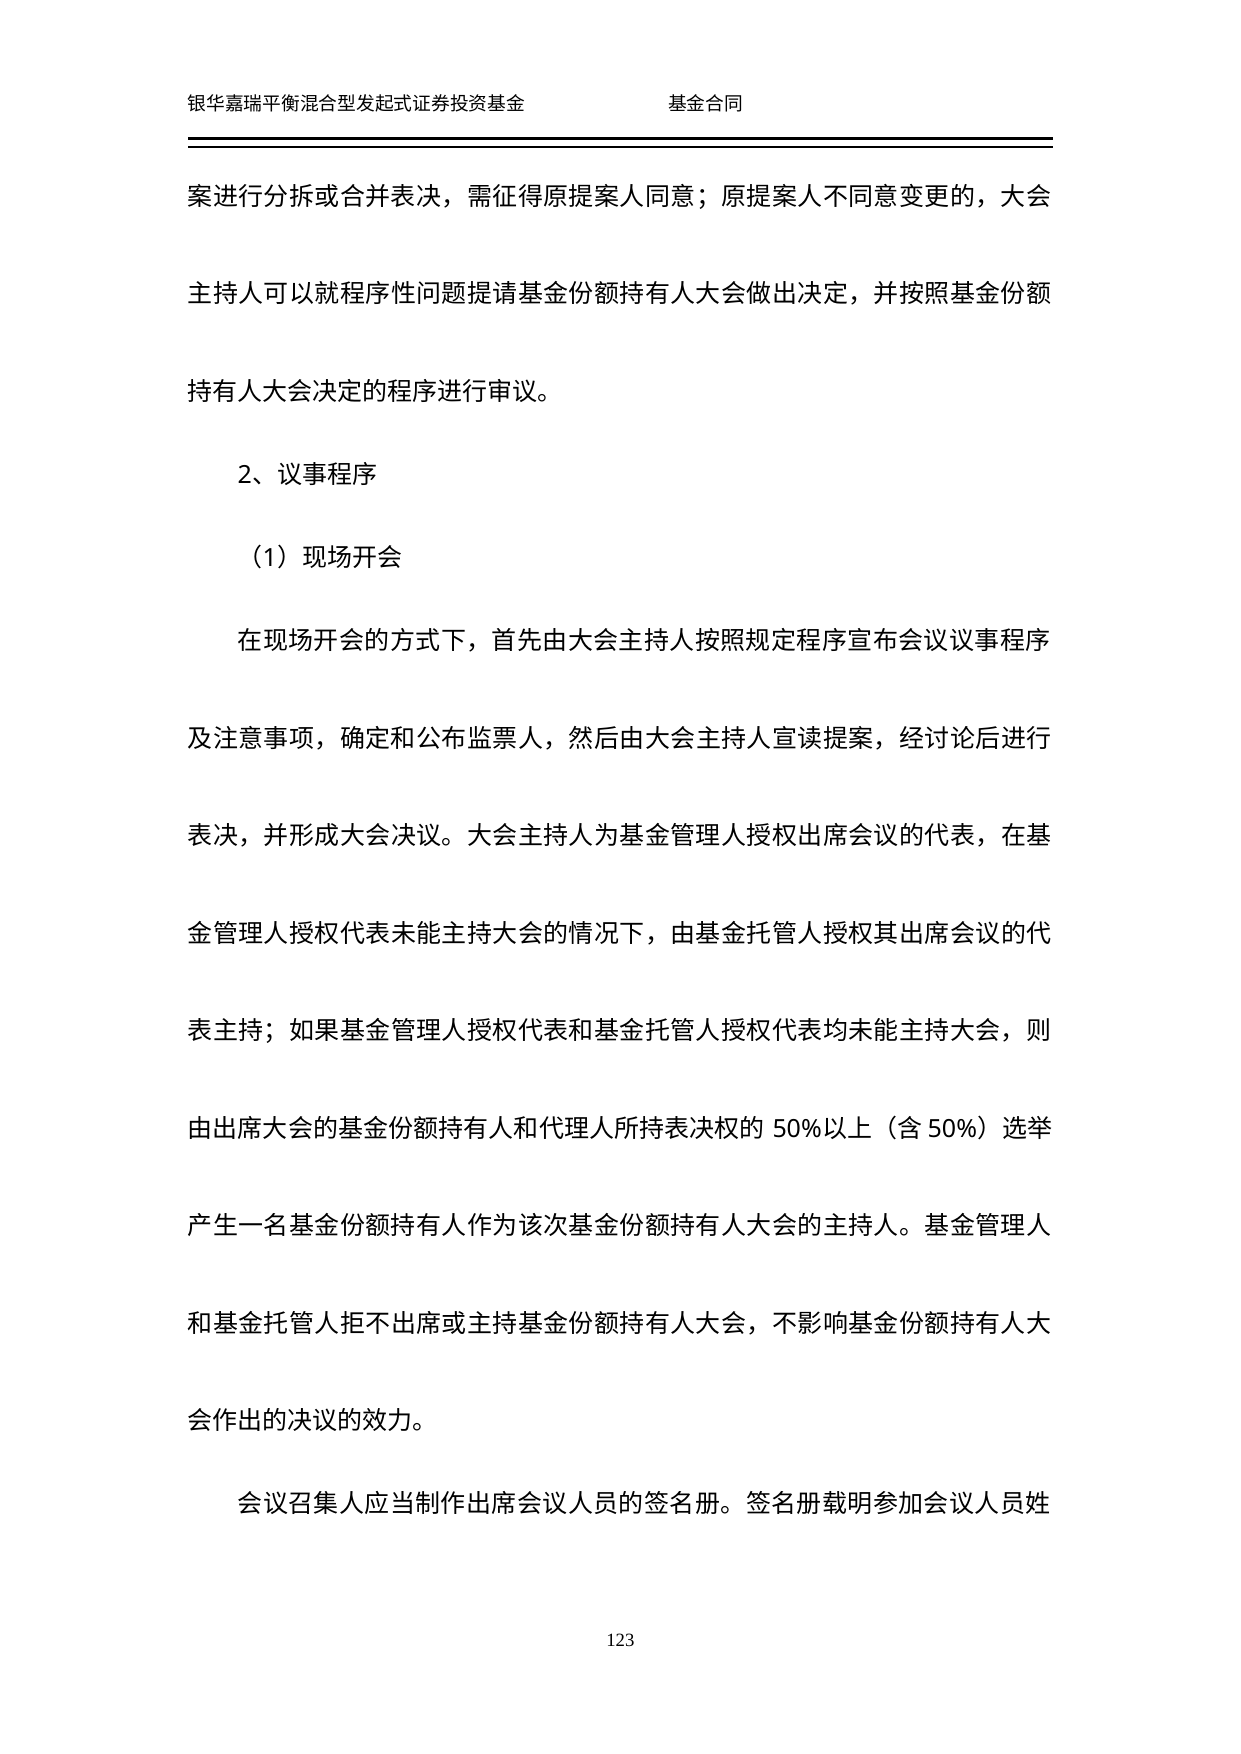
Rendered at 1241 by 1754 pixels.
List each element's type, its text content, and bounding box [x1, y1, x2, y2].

text 2、议事程序 [187, 440, 1053, 505]
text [187, 1469, 1053, 1534]
text 在现场开会的方式下，首先由大会主持人按照规定程序宣布会议议事程序及注意事项，确定和公布监票人，然后由大会主持人宣读提案，经讨论后进行表决，并形成大会决议。大会主持人为基金管理人授权出席会议的代表，在基金管理人授权代表未能主持大会的情况下，由基金托管人授权其出席会议的代表主持；如果基金管理人授权代表和基金托管人授权代表均未能主持大会，则由出席大会的基金份额持有人和代理人所持表决权的50%以上（含50%）选举产生一名基金份额持有人作为该次基金份额持有人大会的主持人。基金管理人和基金托管人拒不出席或主持基金份额持有人大会，不影响基金份额持有人大会作出的决议的效力。 [187, 606, 1053, 1451]
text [187, 162, 1053, 422]
text （1）现场开会 [187, 523, 1053, 588]
